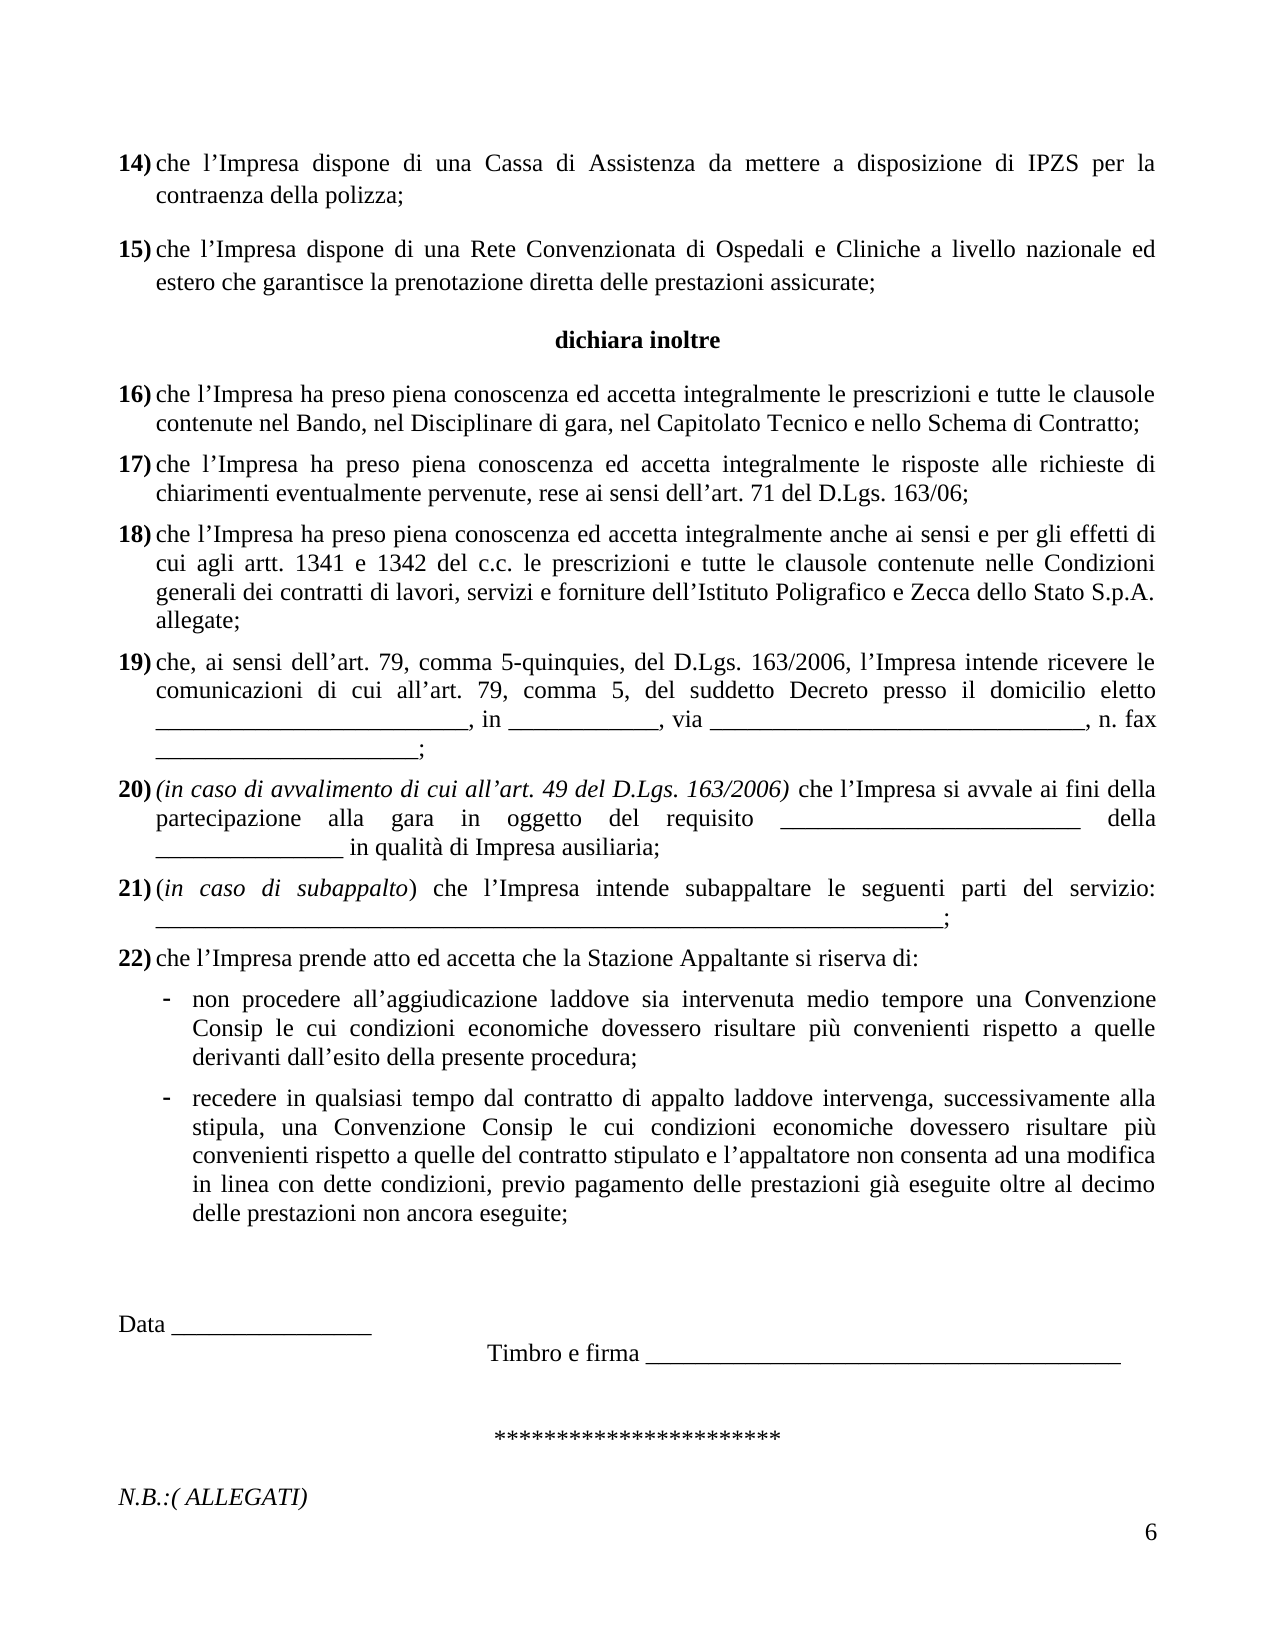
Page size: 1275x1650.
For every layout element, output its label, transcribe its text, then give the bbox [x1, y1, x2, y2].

list (in caso di avvalimento di cui all’art. 49 del D.Lgs. 163/2006) che l’Impresa si avvale ai fini della partecipazione alla gara in oggetto del requisito ________________________ della _______________ in qualità di Impresa ausiliaria; [118, 774, 1157, 861]
list che l’Impresa ha preso piena conoscenza ed accetta integralmente anche ai sensi e per gli effetti di cui agli artt. 1341 e 1342 del c.c. le prescrizioni e tutte le clausole contenute nelle Condizioni generali dei contratti di lavori, servizi e forniture dell’Istituto Poligrafico e Zecca dello Stato S.p.A. allegate; [118, 519, 1157, 634]
text dichiara inoltre [118, 326, 1157, 354]
list che l’Impresa prende atto ed accetta che la Stazione Appaltante si riserva di: [118, 943, 1157, 972]
list recedere in qualsiasi tempo dal contratto di appalto laddove intervenga, successivamente alla stipula, una Convenzione Consip le cui condizioni economiche dovessero risultare più convenienti rispetto a quelle del contratto stipulato e l’appaltatore non consenta ad una modifica in linea con dette condizioni, previo pagamento delle prestazioni già eseguite oltre al decimo delle prestazioni non ancora eseguite; [162, 1083, 1157, 1227]
list che l’Impresa ha preso piena conoscenza ed accetta integralmente le risposte alle richieste di chiarimenti eventualmente pervenute, rese ai sensi dell’art. 71 del D.Lgs. 163/06; [118, 449, 1157, 507]
list che l’Impresa dispone di una Rete Convenzionata di Ospedali e Cliniche a livello nazionale ed estero che garantisce la prenotazione diretta delle prestazioni assicurate; [118, 234, 1157, 296]
list che l’Impresa ha preso piena conoscenza ed accetta integralmente le prescrizioni e tutte le clausole contenute nel Bando, nel Disciplinare di gara, nel Capitolato Tecnico e nello Schema di Contratto; [118, 379, 1157, 437]
text Data ________________ [118, 1309, 1157, 1338]
text N.B.:( ALLEGATI) [118, 1482, 1157, 1511]
list che, ai sensi dell’art. 79, comma 5-quinquies, del D.Lgs. 163/2006, l’Impresa intende ricevere le comunicazioni di cui all’art. 79, comma 5, del suddetto Decreto presso il domicilio eletto _________________________, in ____________, via ______________________________, n. fax _____________________; [118, 647, 1157, 762]
text *********************** [118, 1424, 1157, 1453]
text Timbro e firma ______________________________________ [487, 1338, 1157, 1367]
list che l’Impresa dispone di una Cassa di Assistenza da mettere a disposizione di IPZS per la contraenza della polizza; [118, 148, 1157, 209]
list non procedere all’aggiudicazione laddove sia intervenuta medio tempore una Convenzione Consip le cui condizioni economiche dovessero risultare più convenienti rispetto a quelle derivanti dall’esito della presente procedura; [162, 984, 1157, 1071]
list (in caso di subappalto) che l’Impresa intende subappaltare le seguenti parti del servizio: _______________________________________________________________; [118, 873, 1157, 931]
